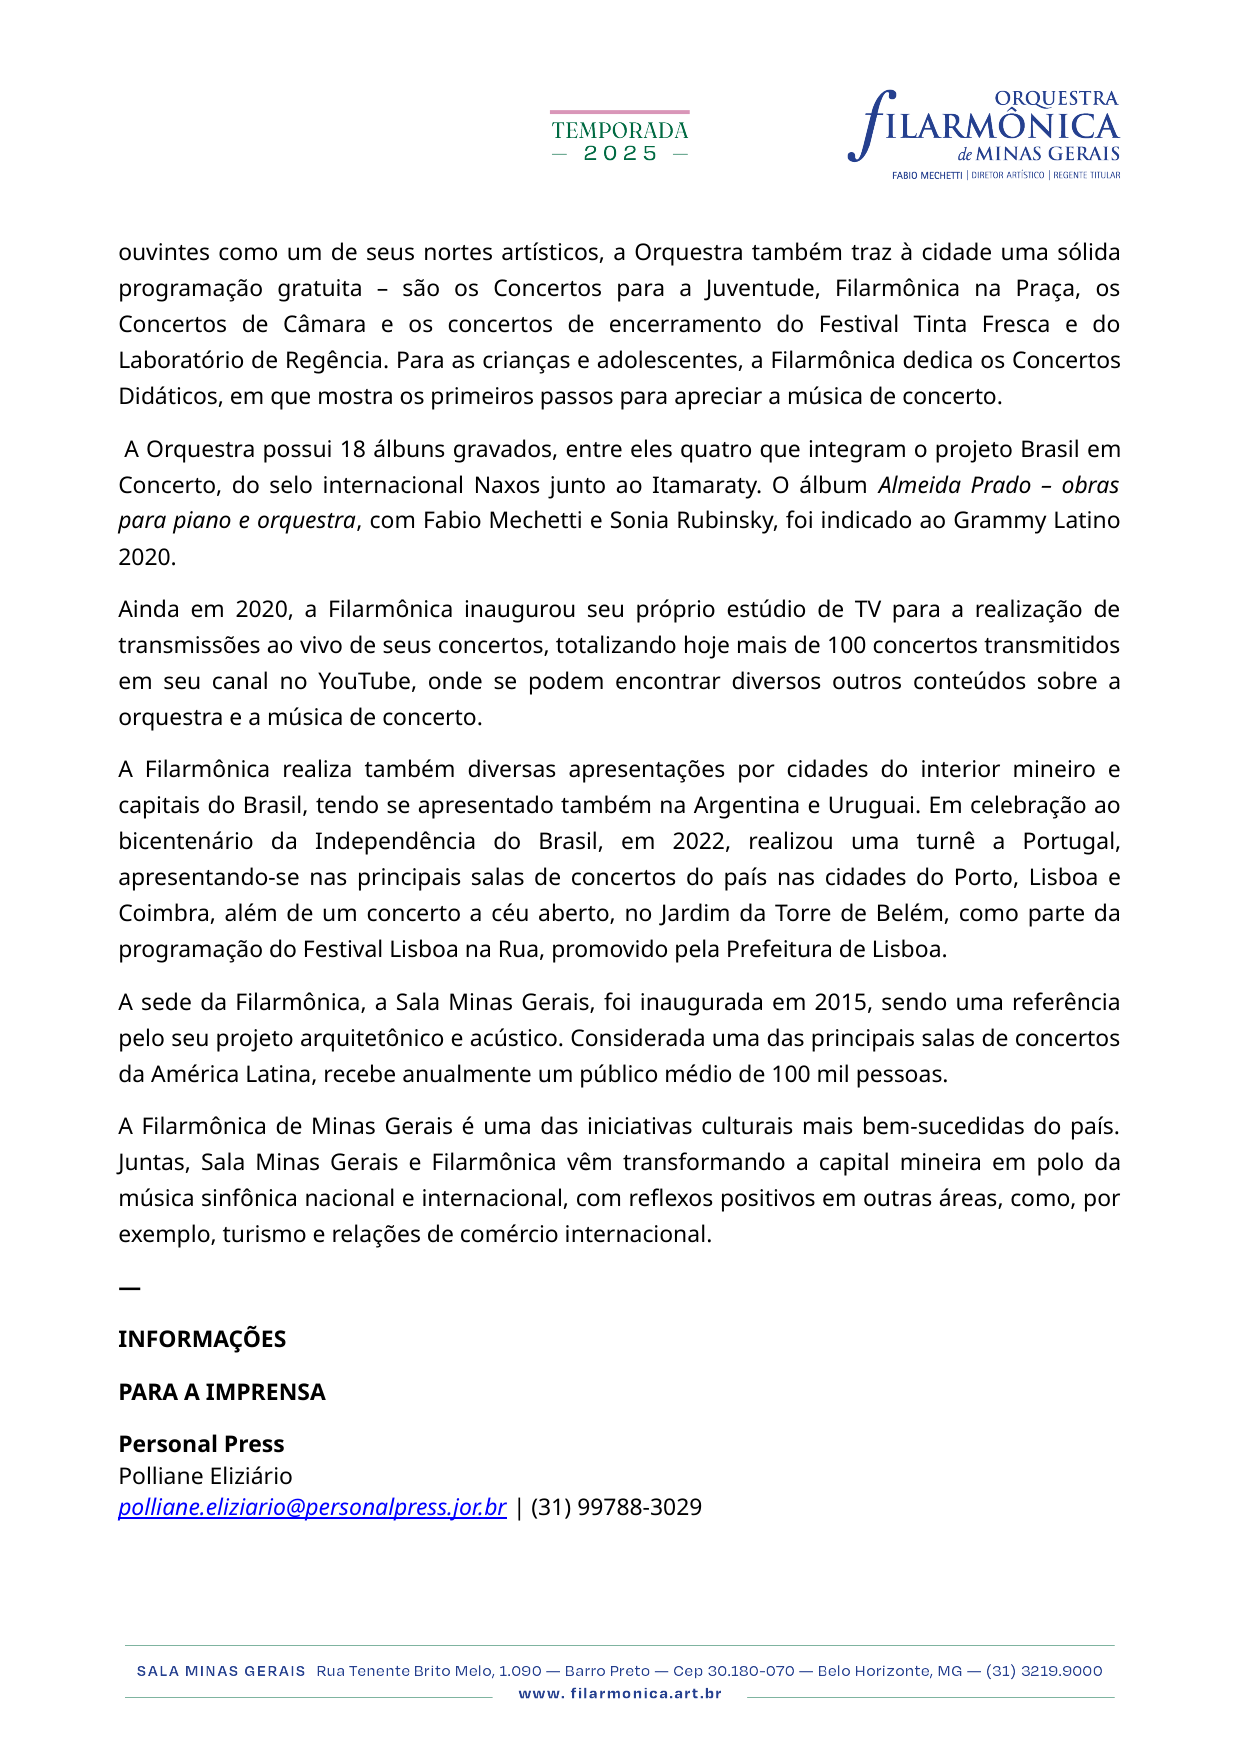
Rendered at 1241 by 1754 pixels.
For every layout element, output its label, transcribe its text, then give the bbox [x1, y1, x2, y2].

text A Filarmônica de Minas Gerais é uma das iniciativas culturais mais bem-sucedidas do país. Juntas, Sala Minas Gerais e Filarmônica vêm transformando a capital mineira em polo da música sinfônica nacional e internacional, com reflexos positivos em outras áreas, como, por exemplo, turismo e relações de comércio internacional. [118, 1110, 1122, 1249]
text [118, 236, 1122, 411]
text polliane.eliziario@personalpress.jor.br | (31) 99788-3029 [118, 1491, 1122, 1522]
text INFORMAÇÕES [118, 1323, 1122, 1354]
text PARA A IMPRENSA [118, 1376, 1122, 1407]
text A Filarmônica realiza também diversas apresentações por cidades do interior mineiro e capitais do Brasil, tendo se apresentado também na Argentina e Uruguai. Em celebração ao bicentenário da Independência do Brasil, em 2022, realizou uma turnê a Portugal, apresentando-se nas principais salas de concertos do país nas cidades do Porto, Lisboa e Coimbra, além de um concerto a céu aberto, no Jardim da Torre de Belém, como parte da programação do Festival Lisboa na Rua, promovido pela Prefeitura de Lisboa. [118, 753, 1122, 964]
text Personal Press [118, 1428, 1122, 1460]
text — [118, 1271, 1122, 1302]
text A sede da Filarmônica, a Sala Minas Gerais, foi inaugurada em 2015, sendo uma referência pelo seu projeto arquitetônico e acústico. Considerada uma das principais salas de concertos da América Latina, recebe anualmente um público médio de 100 mil pessoas. [118, 986, 1122, 1089]
text Ainda em 2020, a Filarmônica inaugurou seu próprio estúdio de TV para a realização de transmissões ao vivo de seus concertos, totalizando hoje mais de 100 concertos transmitidos em seu canal no YouTube, onde se podem encontrar diversos outros conteúdos sobre a orquestra e a música de concerto. [118, 593, 1122, 732]
text A Orquestra possui 18 álbuns gravados, entre eles quatro que integram o projeto Brasil em Concerto, do selo internacional Naxos junto ao Itamaraty. O álbum Almeida Prado – obras para piano e orquestra, com Fabio Mechetti e Sonia Rubinsky, foi indicado ao Grammy Latino 2020. [118, 433, 1122, 572]
picture [1, 1, 1238, 1749]
text Polliane Eliziário [118, 1460, 1122, 1491]
